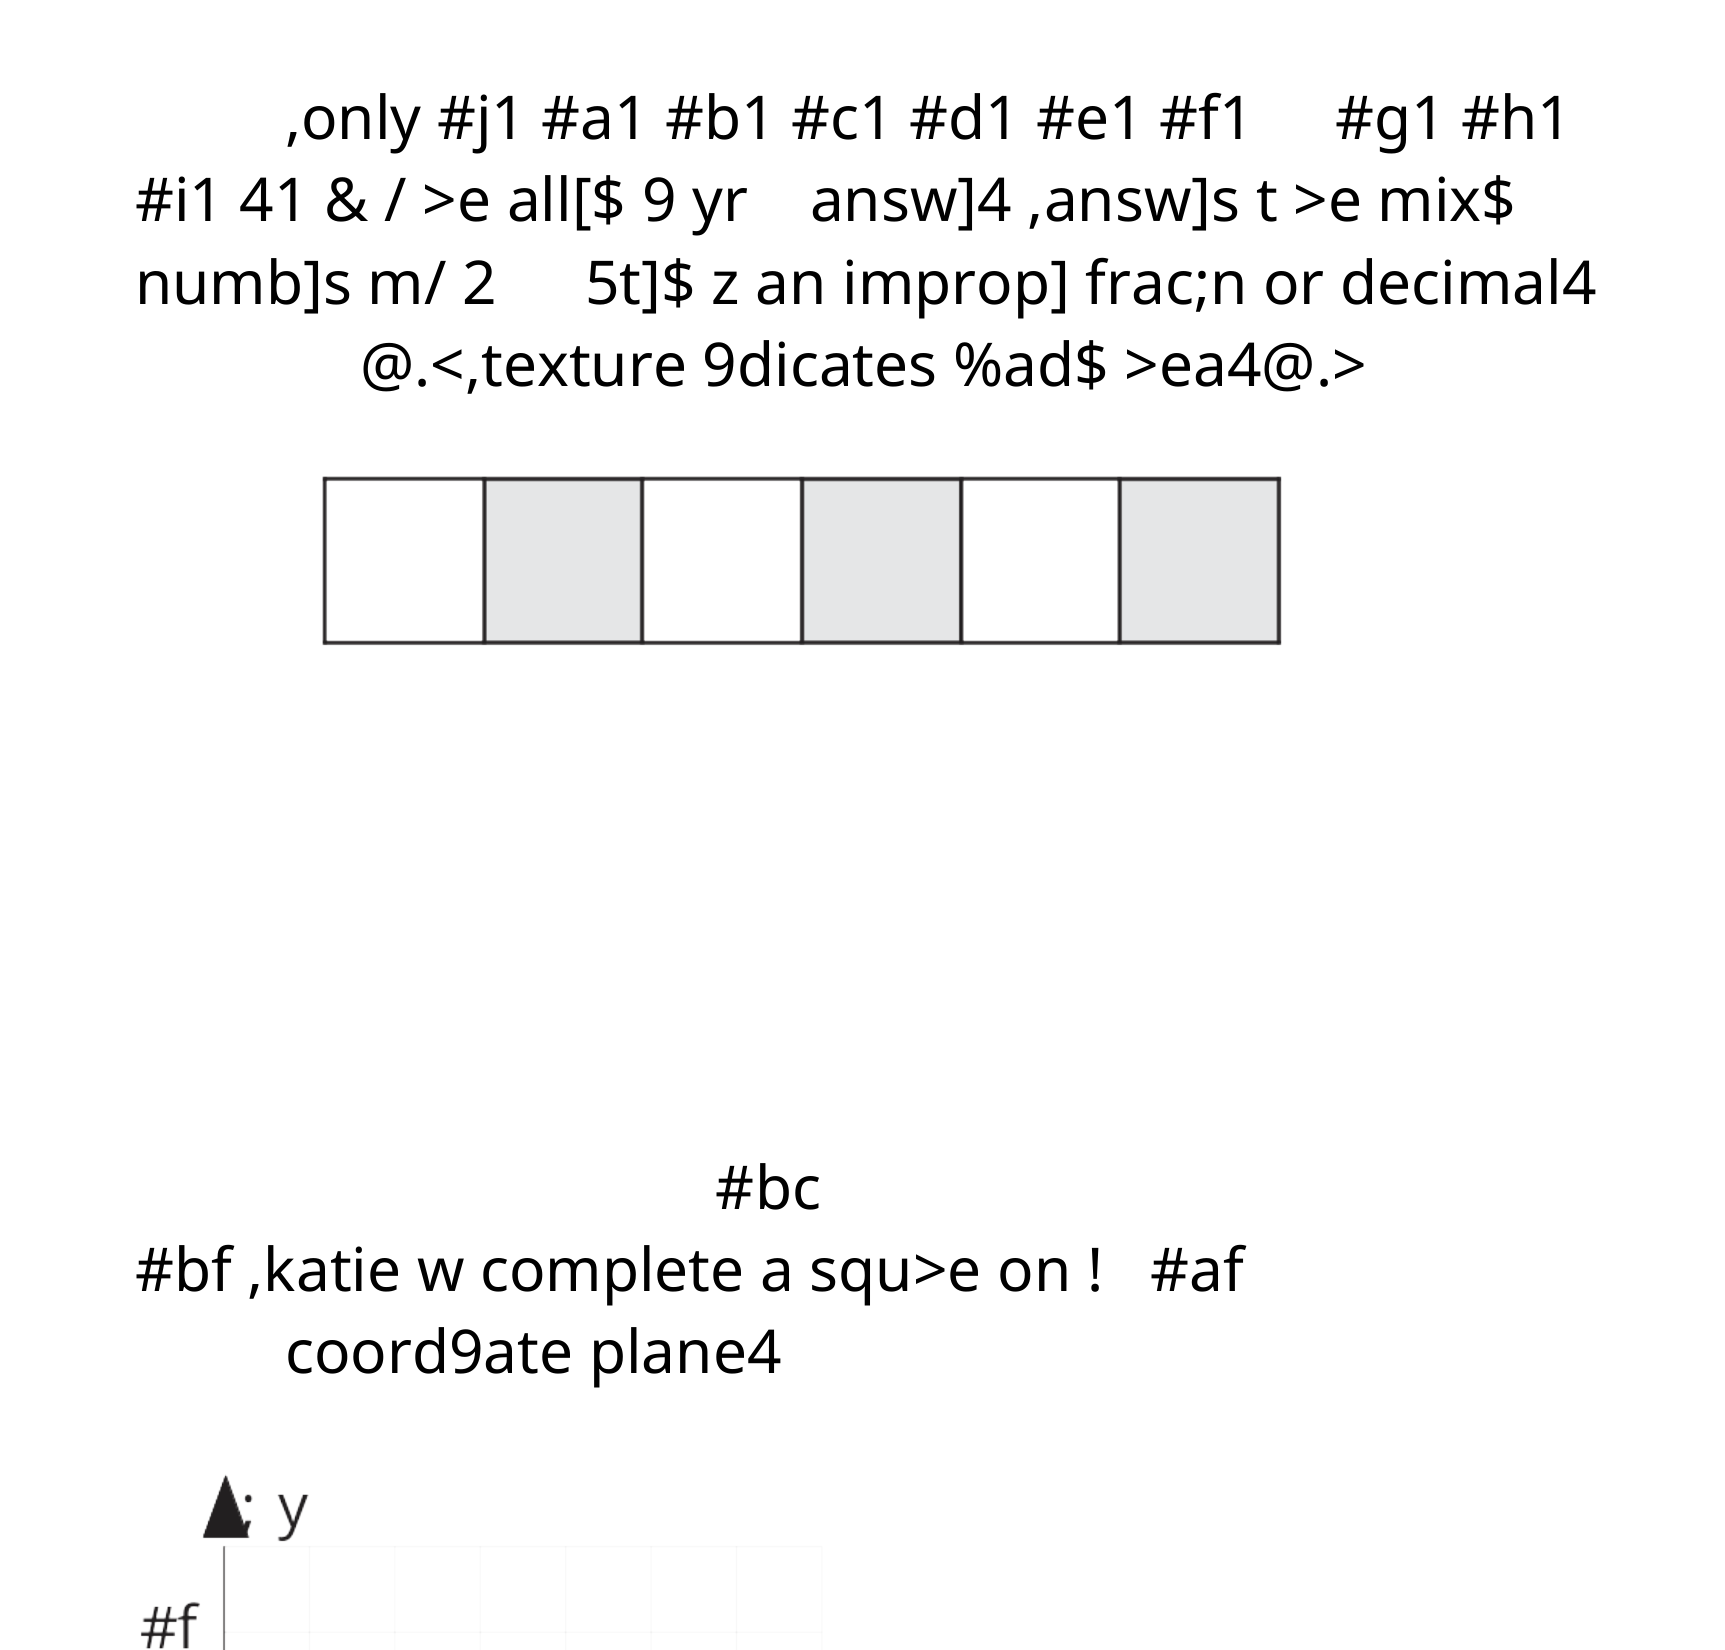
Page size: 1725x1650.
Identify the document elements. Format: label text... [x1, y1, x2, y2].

text coord9ate plane4 [135, 1309, 1650, 1392]
text #bf ,katie w complete a squ>e on ! #af [135, 1227, 1650, 1309]
text @.<,texture 9dicates %ad$ >ea4@.> [135, 322, 1650, 404]
text #bc [135, 1145, 1650, 1227]
text ,only #j1 #a1 #b1 #c1 #d1 #e1 #f1 #g1 #h1 #i1 41 & / >e all[$ 9 yr answ]4 ,answ]s t >e mix$ numb]s m/ 2 5t]$ z an improp] frac;n or decimal4 [135, 75, 1650, 322]
